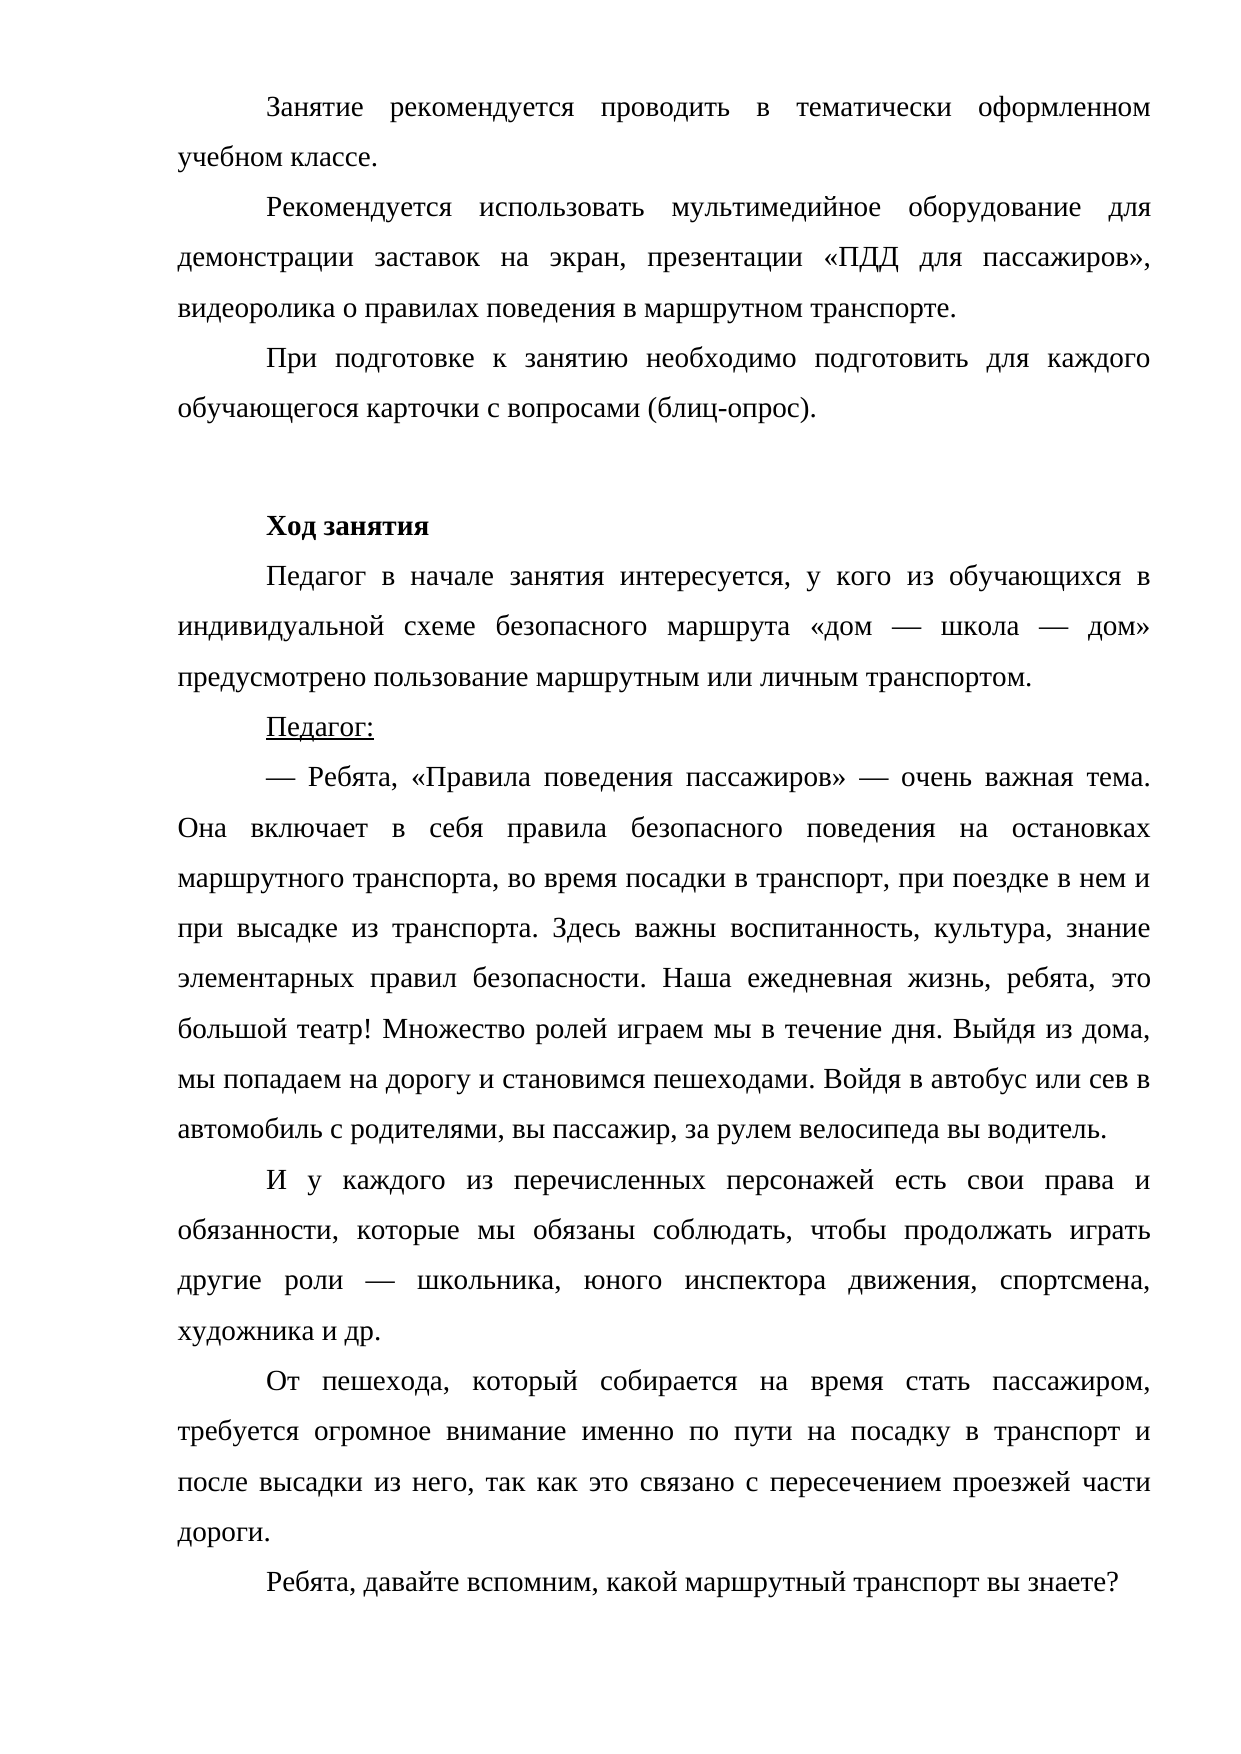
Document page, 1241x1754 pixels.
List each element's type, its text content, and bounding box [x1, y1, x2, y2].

text Занятие рекомендуется проводить в тематически оформленном учебном классе. [177, 89, 1152, 172]
text Ход занятия [177, 508, 1152, 541]
text Ребята, давайте вспомним, какой маршрутный транспорт вы знаете? [177, 1564, 1152, 1598]
text — Ребята, «Правила поведения пассажиров» — очень важная тема. Она включает в себя правила безопасного поведения на остановках маршрутного транспорта, во время посадки в транспорт, при поездке в нем и при высадке из транспорта. Здесь важны воспитанность, культура, знание элементарных правил безопасности. Наша ежедневная жизнь, ребята, это большой театр! Множество ролей играем мы в течение дня. Выйдя из дома, мы попадаем на дорогу и становимся пешеходами. Войдя в автобус или сев в автомобиль с родителями, вы пассажир, за рулем велосипеда вы водитель. [177, 759, 1152, 1145]
text При подготовке к занятию необходимо подготовить для каждого обучающегося карточки с вопросами (блиц-опрос). [177, 340, 1152, 424]
text Педагог: [177, 709, 1152, 743]
text Рекомендуется использовать мультимедийное оборудование для демонстрации заставок на экран, презентации «ПДД для пассажиров», видеоролика о правилах поведения в маршрутном транспорте. [177, 189, 1152, 323]
text От пешехода, который собирается на время стать пассажиром, требуется огромное внимание именно по пути на посадку в транспорт и после высадки из него, так как это связано с пересечением проезжей части дороги. [177, 1363, 1152, 1548]
text Педагог в начале занятия интересуется, у кого из обучающихся в индивидуальной схеме безопасного маршрута «дом — школа — дом» предусмотрено пользование маршрутным или личным транспортом. [177, 558, 1152, 692]
text И у каждого из перечисленных персонажей есть свои права и обязанности, которые мы обязаны соблюдать, чтобы продолжать играть другие роли — школьника, юного инспектора движения, спортсмена, художника и др. [177, 1162, 1152, 1346]
